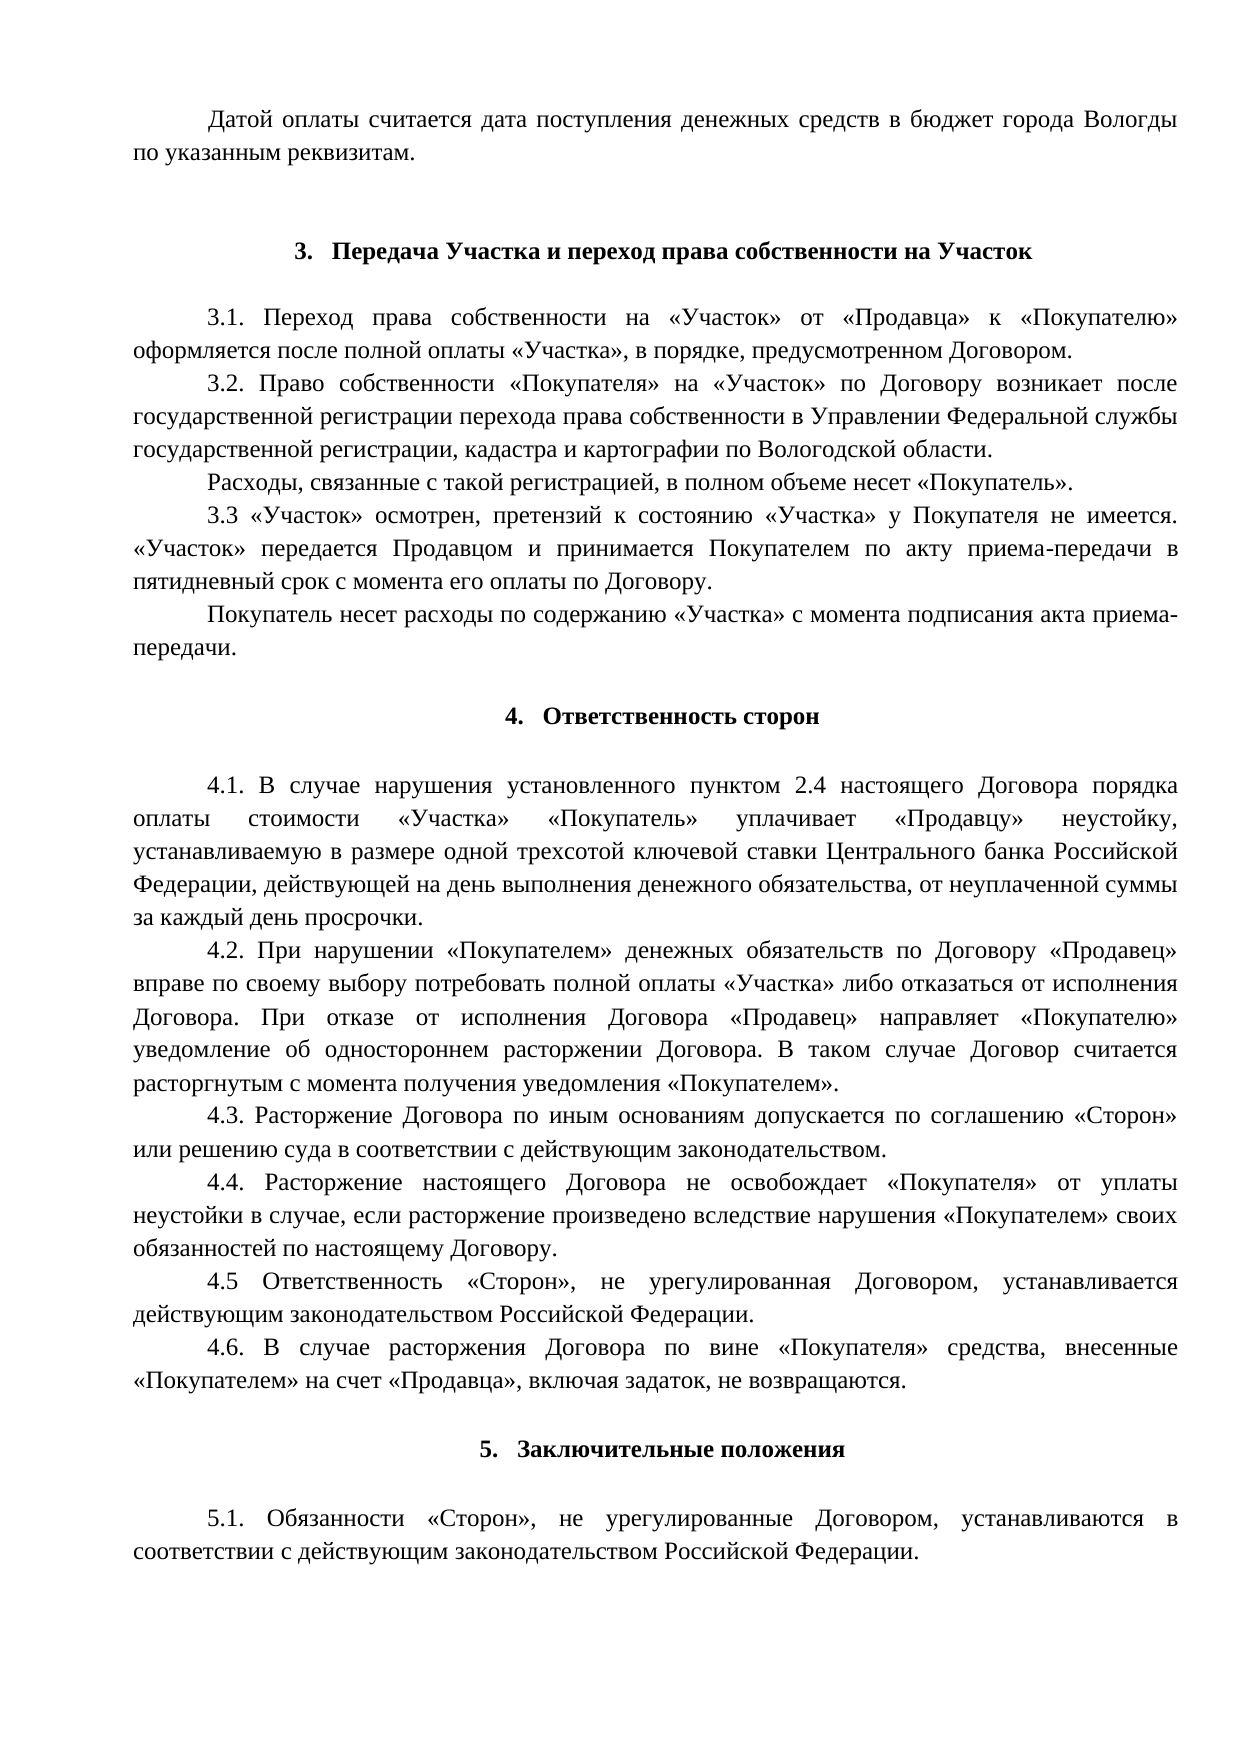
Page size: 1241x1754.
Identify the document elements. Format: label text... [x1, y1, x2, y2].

list Заключительные положения [148, 1434, 1177, 1463]
text 4.6. В случае расторжения Договора по вине «Покупателя» средства, внесенные «Покупателем» на счет «Продавца», включая задаток, не возвращаются. [133, 1332, 1179, 1393]
text Датой оплаты считается дата поступления денежных средств в бюджет города Вологды по указанным реквизитам. [133, 104, 1179, 166]
text 4.4. Расторжение настоящего Договора не освобождает «Покупателя» от уплаты неустойки в случае, если расторжение произведено вследствие нарушения «Покупателем» своих обязанностей по настоящему Договору. [133, 1167, 1179, 1261]
text 3.3 «Участок» осмотрен, претензий к состоянию «Участка» у Покупателя не имеется. «Участок» передается Продавцом и принимается Покупателем по акту приема-передачи в пятидневный срок с момента его оплаты по Договору. [133, 500, 1179, 595]
text 3.2. Право собственности «Покупателя» на «Участок» по Договору возникает после государственной регистрации перехода права собственности в Управлении Федеральной службы государственной регистрации, кадастра и картографии по Вологодской области. [133, 368, 1179, 463]
text 5.1. Обязанности «Сторон», не урегулированные Договором, устанавливаются в соответствии с действующим законодательством Российской Федерации. [133, 1503, 1179, 1565]
list Передача Участка и переход права собственности на Участок [148, 236, 1179, 264]
text 4.5 Ответственность «Сторон», не урегулированная Договором, устанавливается действующим законодательством Российской Федерации. [133, 1266, 1179, 1327]
text 3.1. Переход права собственности на «Участок» от «Продавца» к «Покупателю» оформляется после полной оплаты «Участка», в порядке, предусмотренном Договором. [133, 302, 1179, 364]
text Расходы, связанные с такой регистрацией, в полном объеме несет «Покупатель». [133, 467, 1179, 496]
text Покупатель несет расходы по содержанию «Участка» с момента подписания акта приема-передачи. [133, 599, 1179, 661]
text 4.2. При нарушении «Покупателем» денежных обязательств по Договору «Продавец» вправе по своему выбору потребовать полной оплаты «Участка» либо отказаться от исполнения Договора. При отказе от исполнения Договора «Продавец» направляет «Покупателю» уведомление об одностороннем расторжении Договора. В таком случае Договор считается расторгнутым с момента получения уведомления «Покупателем». [133, 936, 1179, 1096]
text 4.3. Расторжение Договора по иным основаниям допускается по соглашению «Сторон» или решению суда в соответствии с действующим законодательством. [133, 1101, 1179, 1162]
list Ответственность сторон [148, 701, 1177, 730]
text 4.1. В случае нарушения установленного пунктом 2.4 настоящего Договора порядка оплаты стоимости «Участка» «Покупатель» уплачивает «Продавцу» неустойку, устанавливаемую в размере одной трехсотой ключевой ставки Центрального банка Российской Федерации, действующей на день выполнения денежного обязательства, от неуплаченной суммы за каждый день просрочки. [133, 770, 1179, 931]
